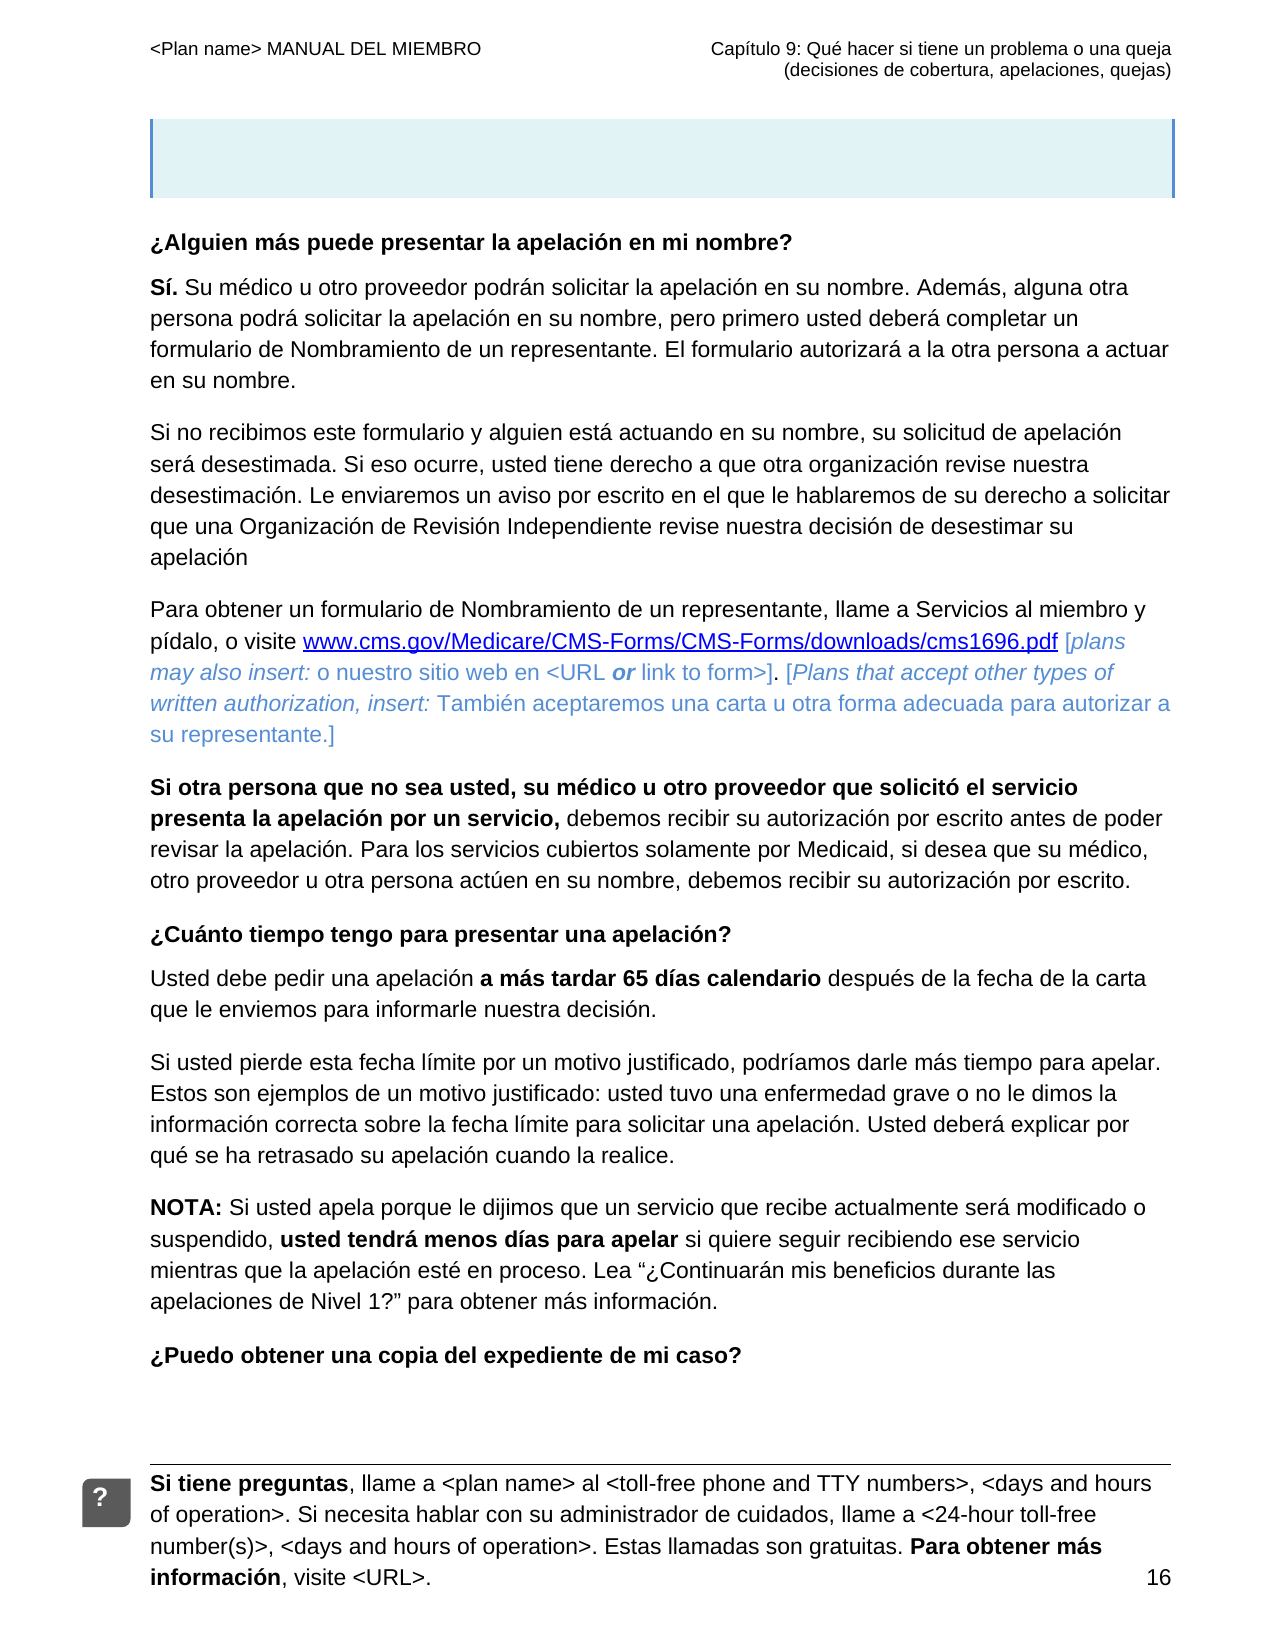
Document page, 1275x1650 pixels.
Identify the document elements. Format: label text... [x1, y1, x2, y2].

subtitle ¿Cuánto tiempo tengo para presentar una apelación? [150, 916, 1096, 949]
list Si otra persona que no sea usted, su médico u otro proveedor que solicitó el servicio presenta la apelación por un servicio, debemos recibir su autorización por escrito antes de poder revisar la apelación. Para los servicios cubiertos solamente por Medicaid, si desea que su médico, otro proveedor u otra persona actúen en su nombre, debemos recibir su autorización por escrito. [150, 770, 1171, 895]
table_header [153, 122, 1172, 194]
text Para obtener un formulario de Nombramiento de un representante, llame a Servicios al miembro y pídalo, o visite www.cms.gov/Medicare/CMS-Forms/CMS-Forms/downloads/cms1696.pdf [plans may also insert: o nuestro sitio web en <URL or link to form>]. [Plans that accept other types of written authorization, insert: También aceptaremos una carta u otra forma adecuada para autorizar a su representante.] [150, 593, 1171, 749]
subtitle ¿Alguien más puede presentar la apelación en mi nombre? [150, 224, 1096, 257]
text Si usted pierde esta fecha límite por un motivo justificado, podríamos darle más tiempo para apelar. Estos son ejemplos de un motivo justificado: usted tuvo una enfermedad grave o no le dimos la información correcta sobre la fecha límite para solicitar una apelación. Usted deberá explicar por qué se ha retrasado su apelación cuando la realice. [150, 1045, 1171, 1170]
text Usted debe pedir una apelación a más tardar 65 días calendario después de la fecha de la carta que le enviemos para informarle nuestra decisión. [150, 962, 1171, 1024]
text Sí. Su médico u otro proveedor podrán solicitar la apelación en su nombre. Además, alguna otra persona podrá solicitar la apelación en su nombre, pero primero usted deberá completar un formulario de Nombramiento de un representante. El formulario autorizará a la otra persona a actuar en su nombre. [150, 270, 1171, 395]
subtitle ¿Puedo obtener una copia del expediente de mi caso? [150, 1337, 1096, 1370]
text NOTA: Si usted apela porque le dijimos que un servicio que recibe actualmente será modificado o suspendido, usted tendrá menos días para apelar si quiere seguir recibiendo ese servicio mientras que la apelación esté en proceso. Lea “¿Continuarán mis beneficios durante las apelaciones de Nivel 1?” para obtener más información. [150, 1191, 1171, 1316]
text Si no recibimos este formulario y alguien está actuando en su nombre, su solicitud de apelación será desestimada. Si eso ocurre, usted tiene derecho a que otra organización revise nuestra desestimación. Le enviaremos un aviso por escrito en el que le hablaremos de su derecho a solicitar que una Organización de Revisión Independiente revise nuestra decisión de desestimar su apelación [150, 416, 1171, 572]
